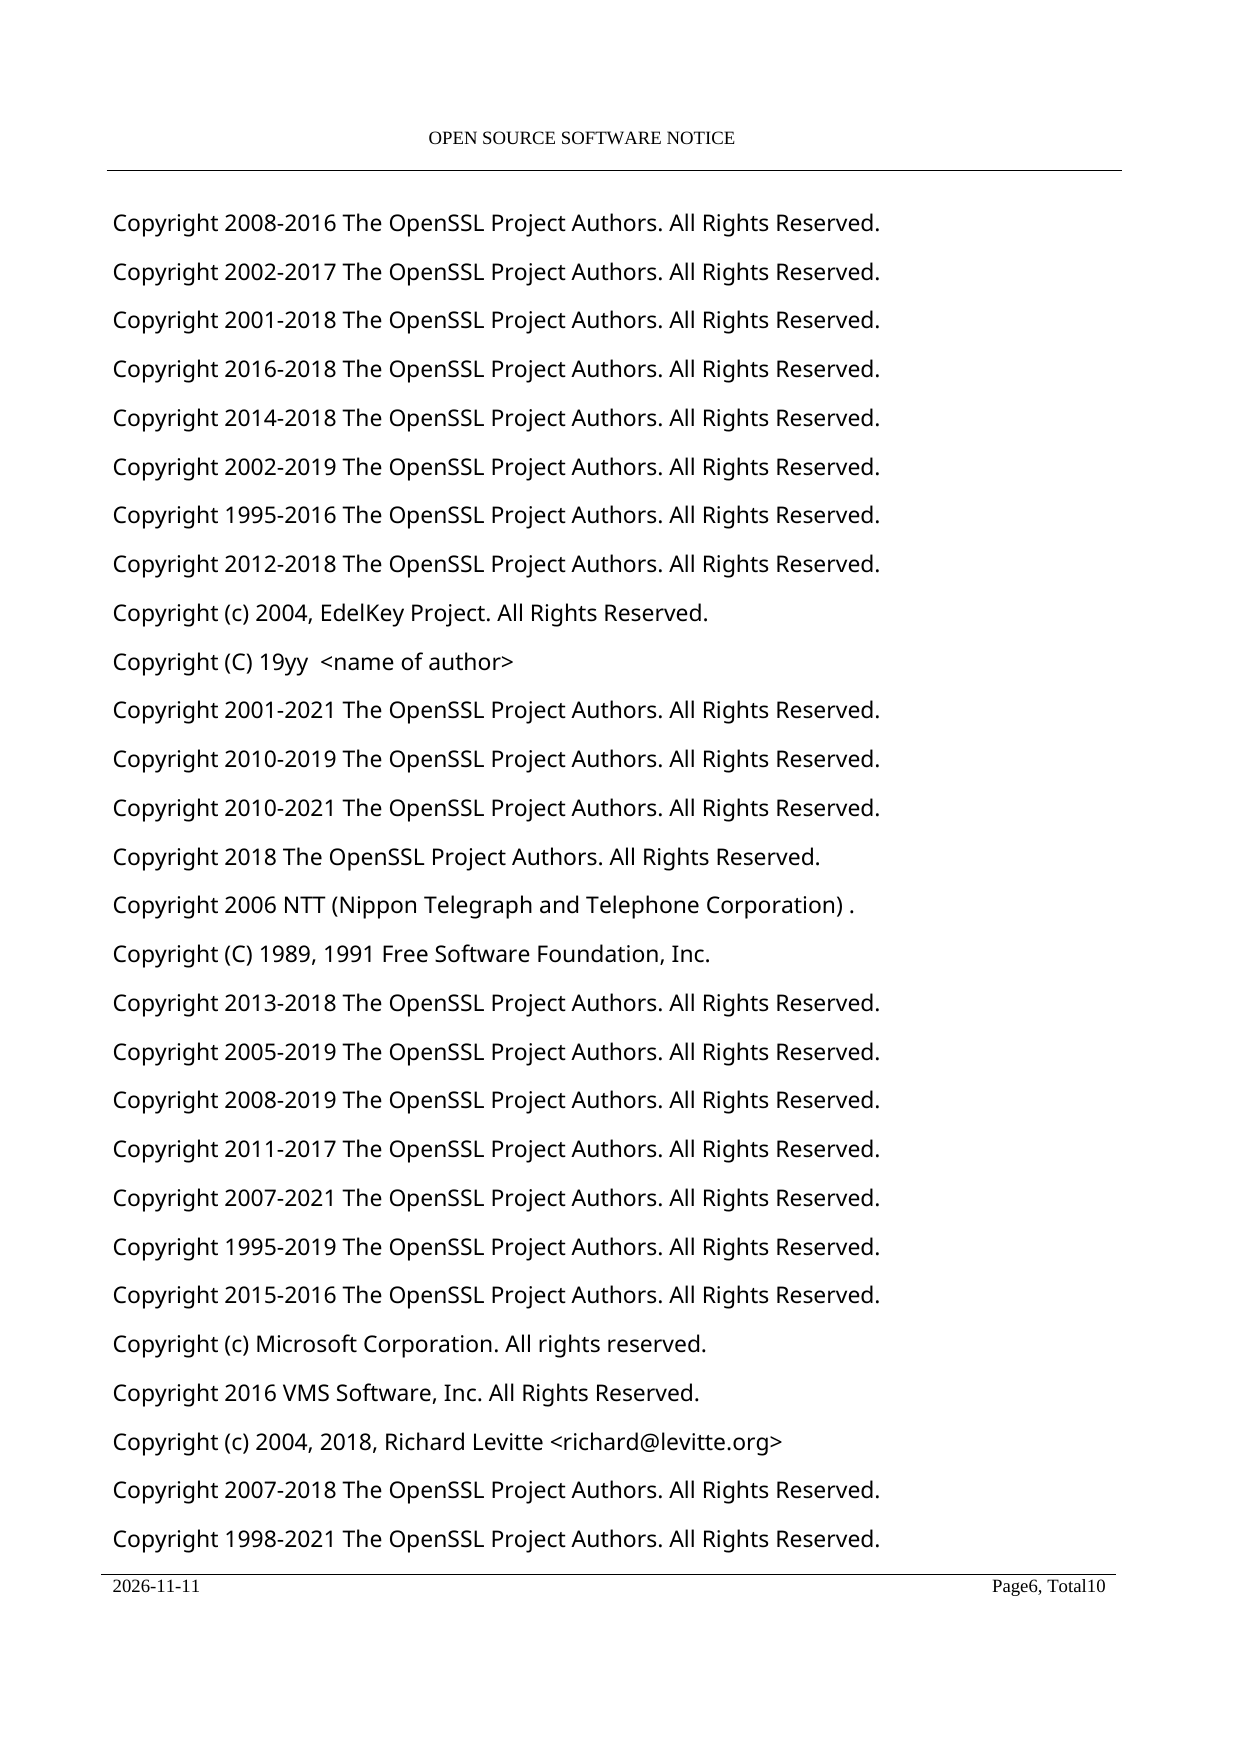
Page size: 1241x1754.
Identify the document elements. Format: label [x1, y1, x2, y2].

text [112, 206, 1128, 1555]
